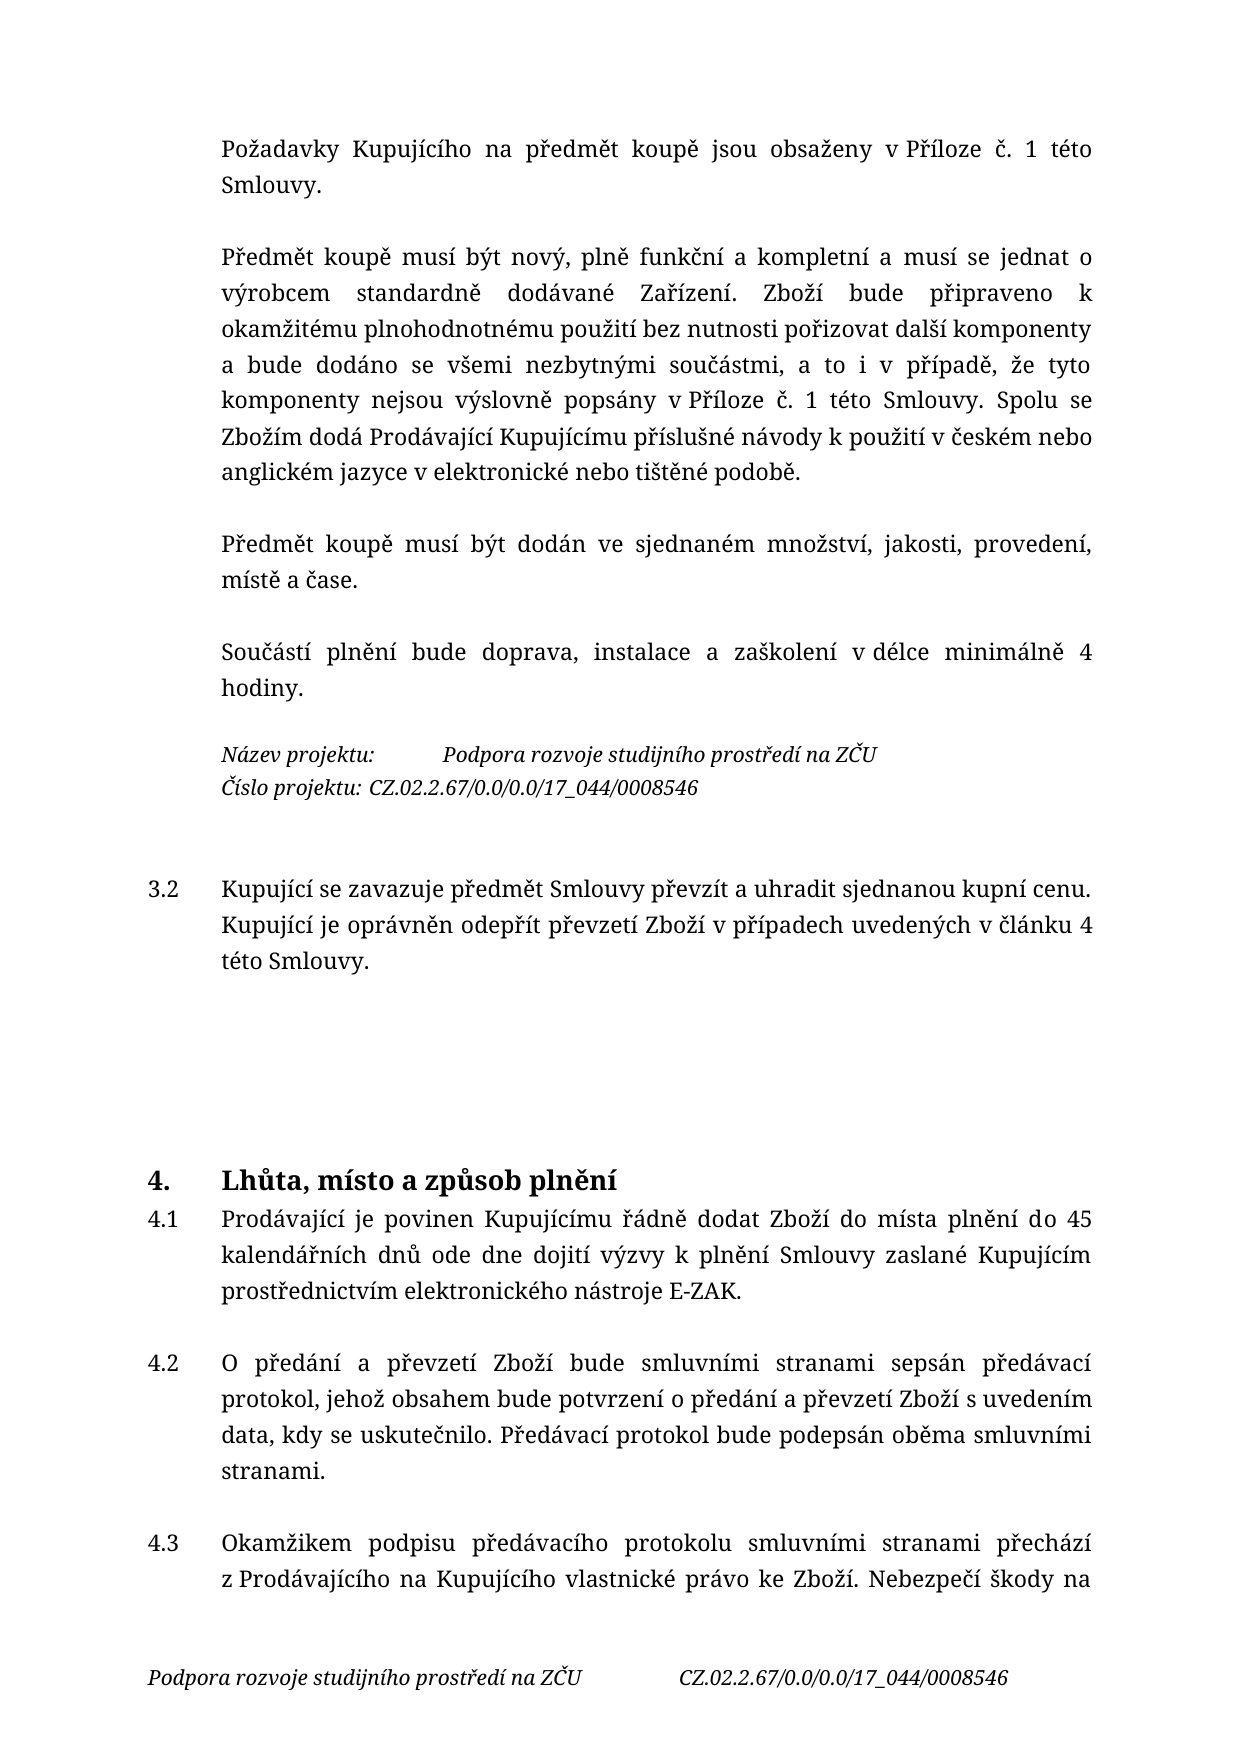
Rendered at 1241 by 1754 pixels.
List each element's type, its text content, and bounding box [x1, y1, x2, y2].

text Předmět koupě musí být dodán ve sjednaném množství, jakosti, provedení, místě a čase. [221, 528, 1093, 595]
text Součástí plnění bude doprava, instalace a zaškolení v délce minimálně 4 hodiny. [221, 636, 1093, 703]
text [148, 1527, 1093, 1594]
text Číslo projektu: CZ.02.2.67/0.0/0.0/17_044/0008546 [221, 773, 1093, 801]
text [148, 133, 1093, 200]
text Název projektu: Podpora rozvoje studijního prostředí na ZČU [221, 740, 1093, 768]
text Předmět koupě musí být nový, plně funkční a kompletní a musí se jednat o výrobcem standardně dodávané Zařízení. Zboží bude připraveno k okamžitému plnohodnotnému použití bez nutnosti pořizovat další komponenty a bude dodáno se všemi nezbytnými součástmi, a to i v případě, že tyto komponenty nejsou výslovně popsány v Příloze č. 1 této Smlouvy. Spolu se Zbožím dodá Prodávající Kupujícímu příslušné návody k použití v českém nebo anglickém jazyce v elektronické nebo tištěné podobě. [221, 241, 1093, 488]
text 4. Lhůta, místo a způsob plnění [148, 1161, 1093, 1198]
text 3.2 Kupující se zavazuje předmět Smlouvy převzít a uhradit sjednanou kupní cenu. Kupující je oprávněn odepřít převzetí Zboží v případech uvedených v článku 4 této Smlouvy. [148, 873, 1093, 977]
text 4.2 O předání a převzetí Zboží bude smluvními stranami sepsán předávací protokol, jehož obsahem bude potvrzení o předání a převzetí Zboží s uvedením data, kdy se uskutečnilo. Předávací protokol bude podepsán oběma smluvními stranami. [148, 1347, 1093, 1486]
text 4.1 Prodávající je povinen Kupujícímu řádně dodat Zboží do místa plnění do 45 kalendářních dnů ode dne dojití výzvy k plnění Smlouvy zaslané Kupujícím prostřednictvím elektronického nástroje E-ZAK. [148, 1203, 1093, 1306]
